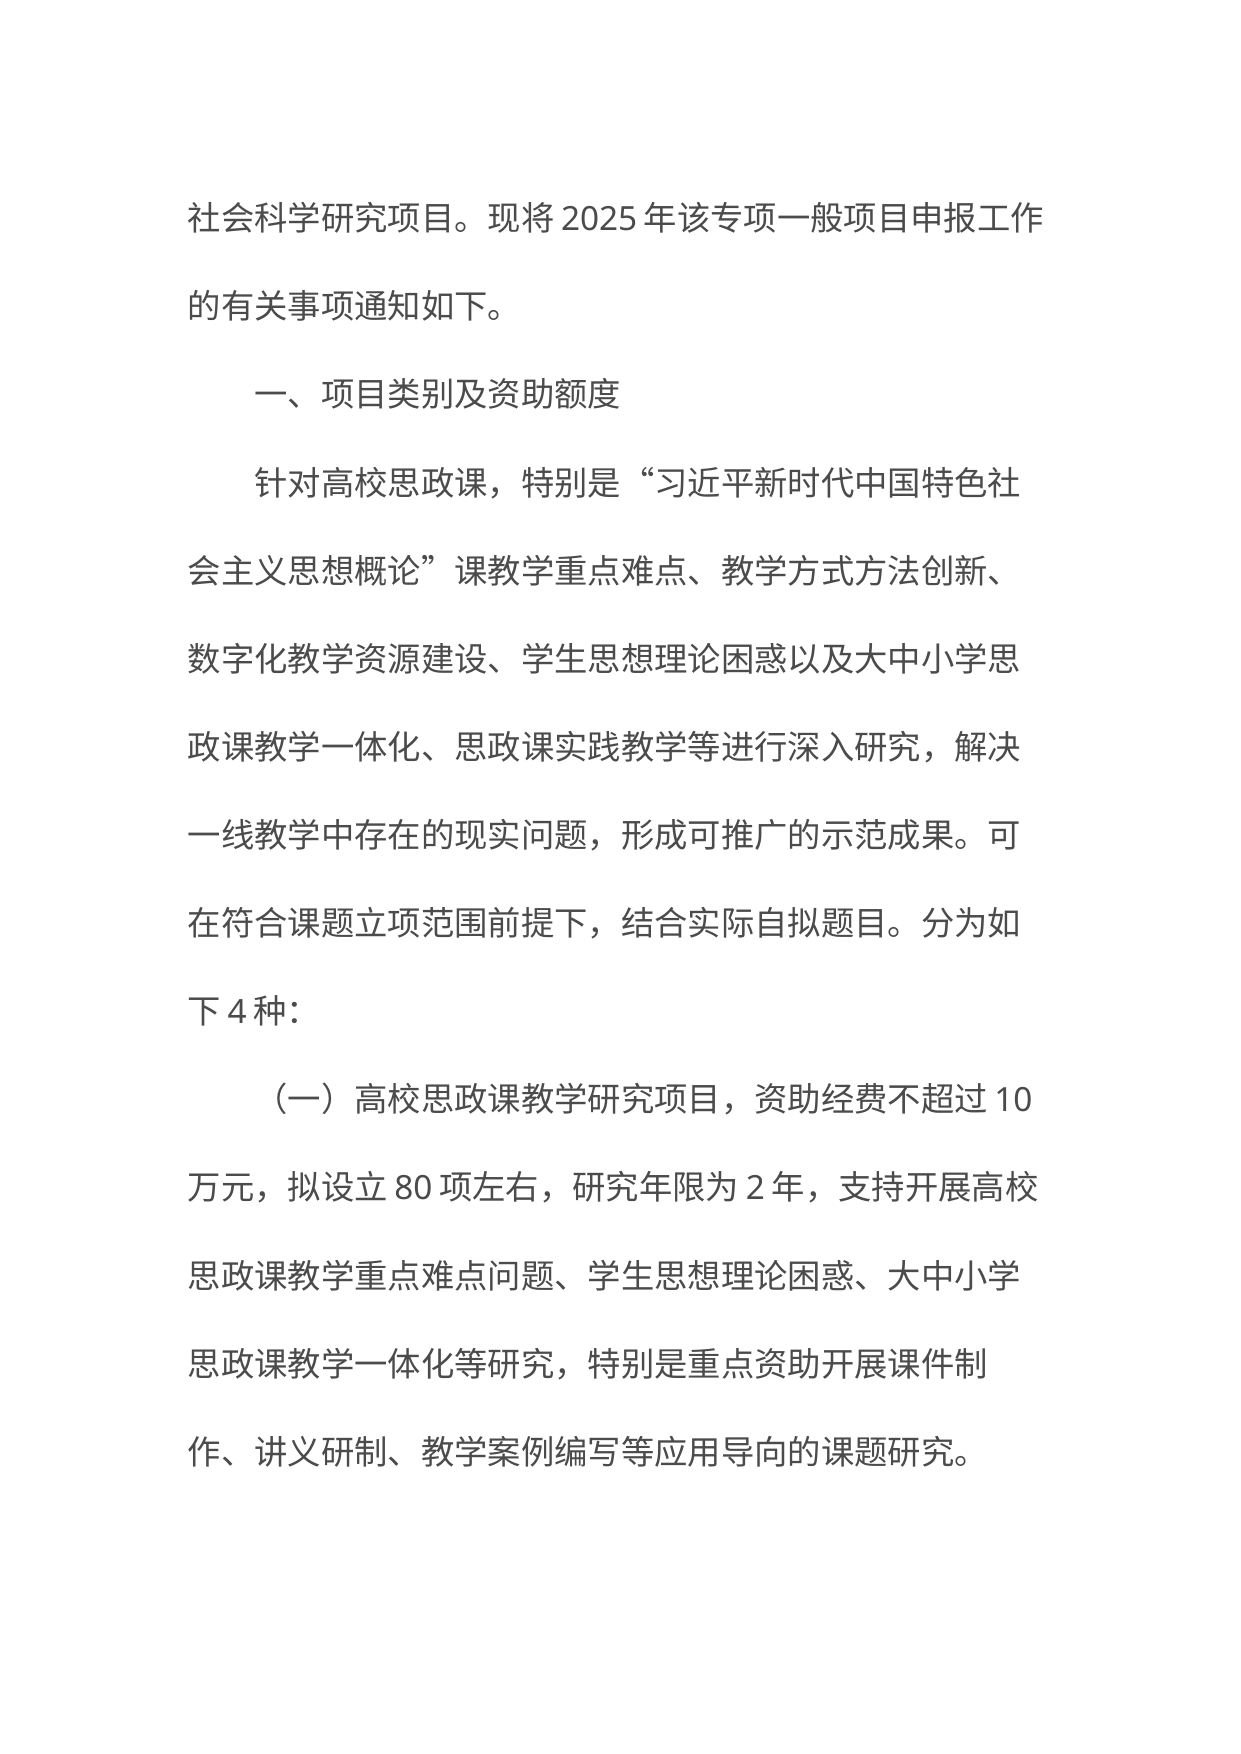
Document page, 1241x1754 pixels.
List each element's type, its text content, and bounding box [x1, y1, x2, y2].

text 一、项目类别及资助额度 [187, 348, 1053, 436]
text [187, 172, 1053, 348]
text 针对高校思政课，特别是“习近平新时代中国特色社会主义思想概论”课教学重点难点、教学方式方法创新、数字化教学资源建设、学生思想理论困惑以及大中小学思政课教学一体化、思政课实践教学等进行深入研究，解决一线教学中存在的现实问题，形成可推广的示范成果。可在符合课题立项范围前提下，结合实际自拟题目。分为如下4种： [187, 436, 1053, 1053]
text （一）高校思政课教学研究项目，资助经费不超过10万元，拟设立80项左右，研究年限为2年，支持开展高校思政课教学重点难点问题、学生思想理论困惑、大中小学思政课教学一体化等研究，特别是重点资助开展课件制作、讲义研制、教学案例编写等应用导向的课题研究。 [187, 1053, 1053, 1494]
